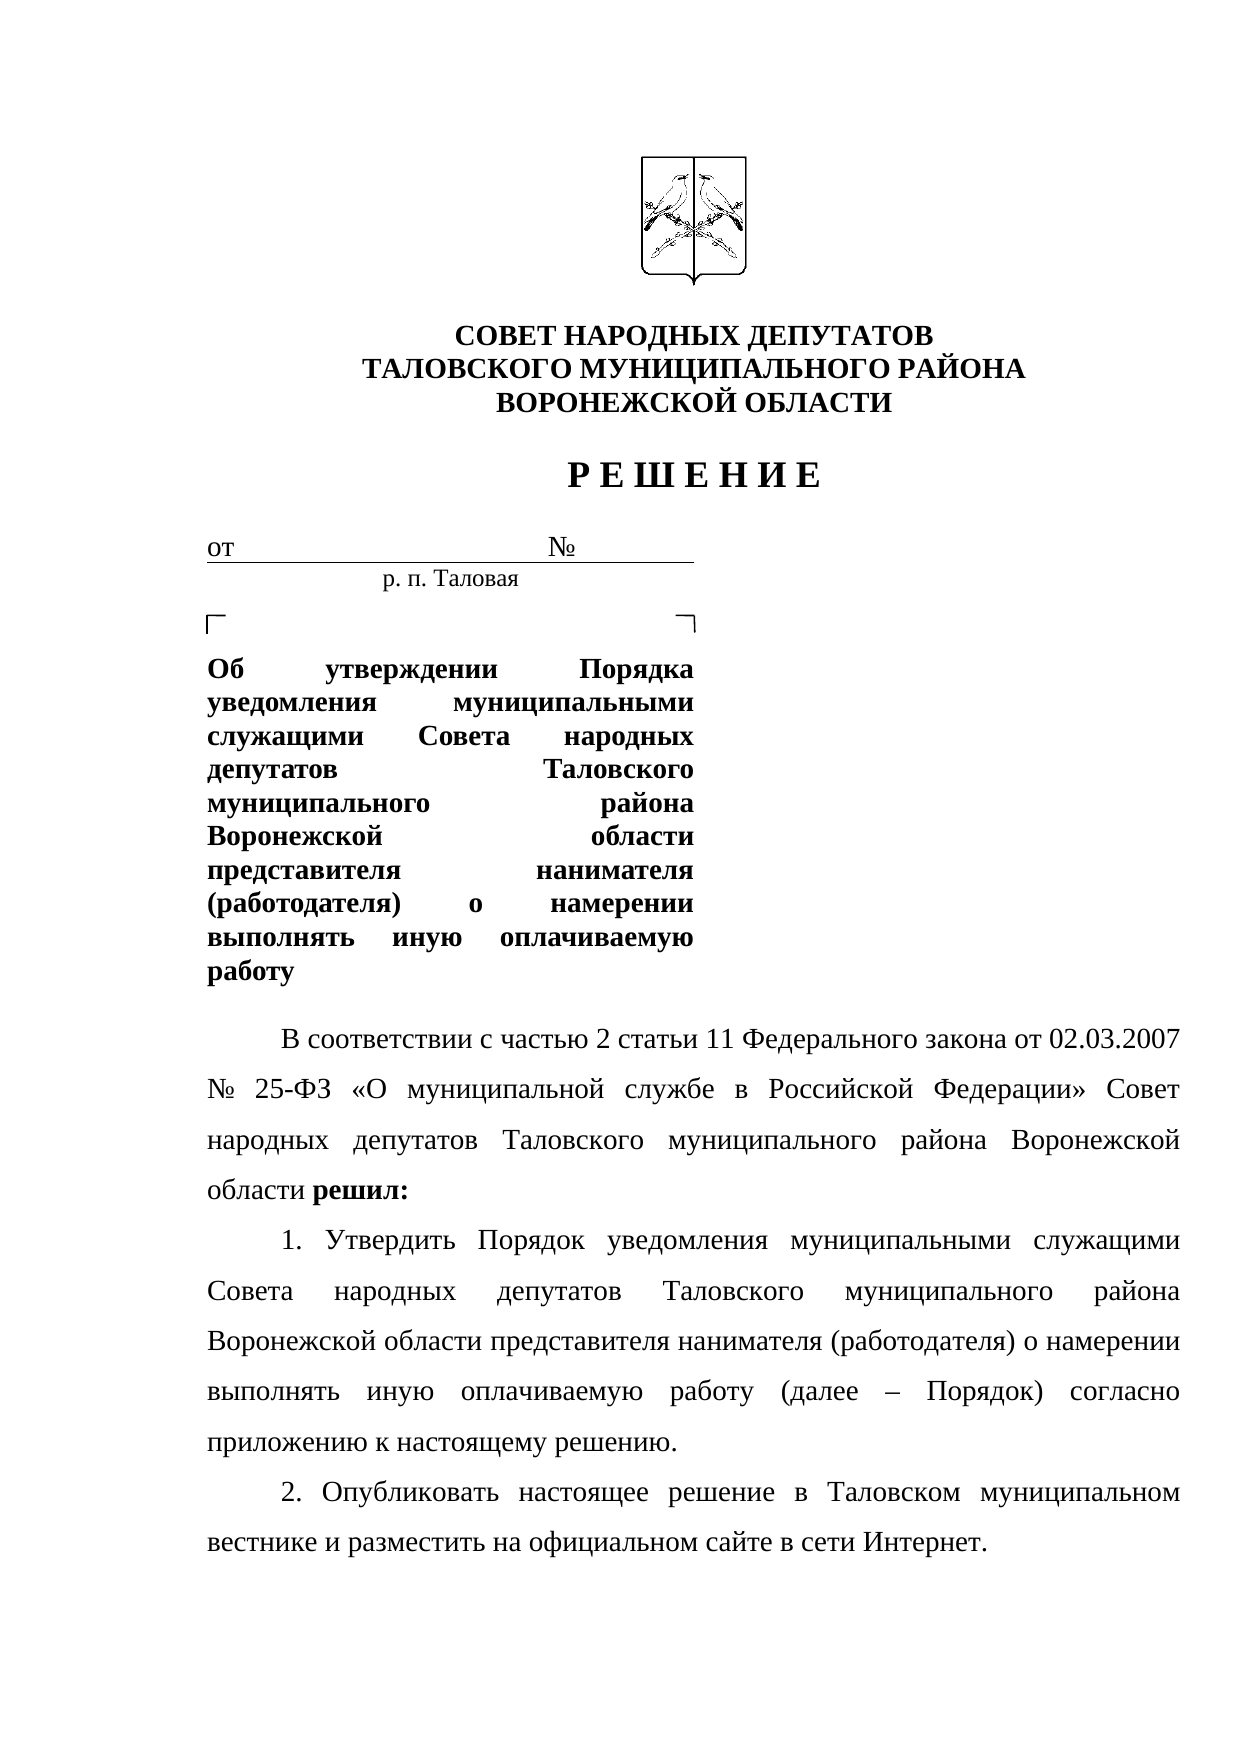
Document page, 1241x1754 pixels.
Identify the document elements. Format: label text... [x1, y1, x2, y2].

text 1. Утвердить Порядок уведомления муниципальными служащими Совета народных депутатов Таловского муниципального района Воронежской области представителя нанимателя (работодателя) о намерении выполнять иную оплачиваемую работу (далее – Порядок) согласно приложению к настоящему решению. [207, 1222, 1181, 1457]
title Об утверждении Порядка уведомления муниципальными служащими Совета народных депутатов Таловского муниципального района Воронежской области представителя нанимателя (работодателя) о намерении выполнять иную оплачиваемую работу [207, 651, 694, 986]
text 2. Опубликовать настоящее решение в Таловском муниципальном вестнике и разместить на официальном сайте в сети Интернет. [207, 1474, 1181, 1558]
text от № [207, 529, 694, 562]
text СОВЕТ НАРОДНЫХ ДЕПУТАТОВ [207, 318, 1181, 352]
text р. п. Таловая [207, 563, 694, 592]
text В соответствии с частью 2 статьи 11 Федерального закона от 02.03.2007 № 25-ФЗ «О муниципальной службе в Российской Федерации» Совет народных депутатов Таловского муниципального района Воронежской области решил: [207, 1021, 1181, 1206]
text Р Е Ш Е Н И Е [207, 452, 1181, 495]
text ВОРОНЕЖСКОЙ ОБЛАСТИ [207, 385, 1181, 419]
text ТАЛОВСКОГО МУНИЦИПАЛЬНОГО РАЙОНА [207, 352, 1181, 385]
